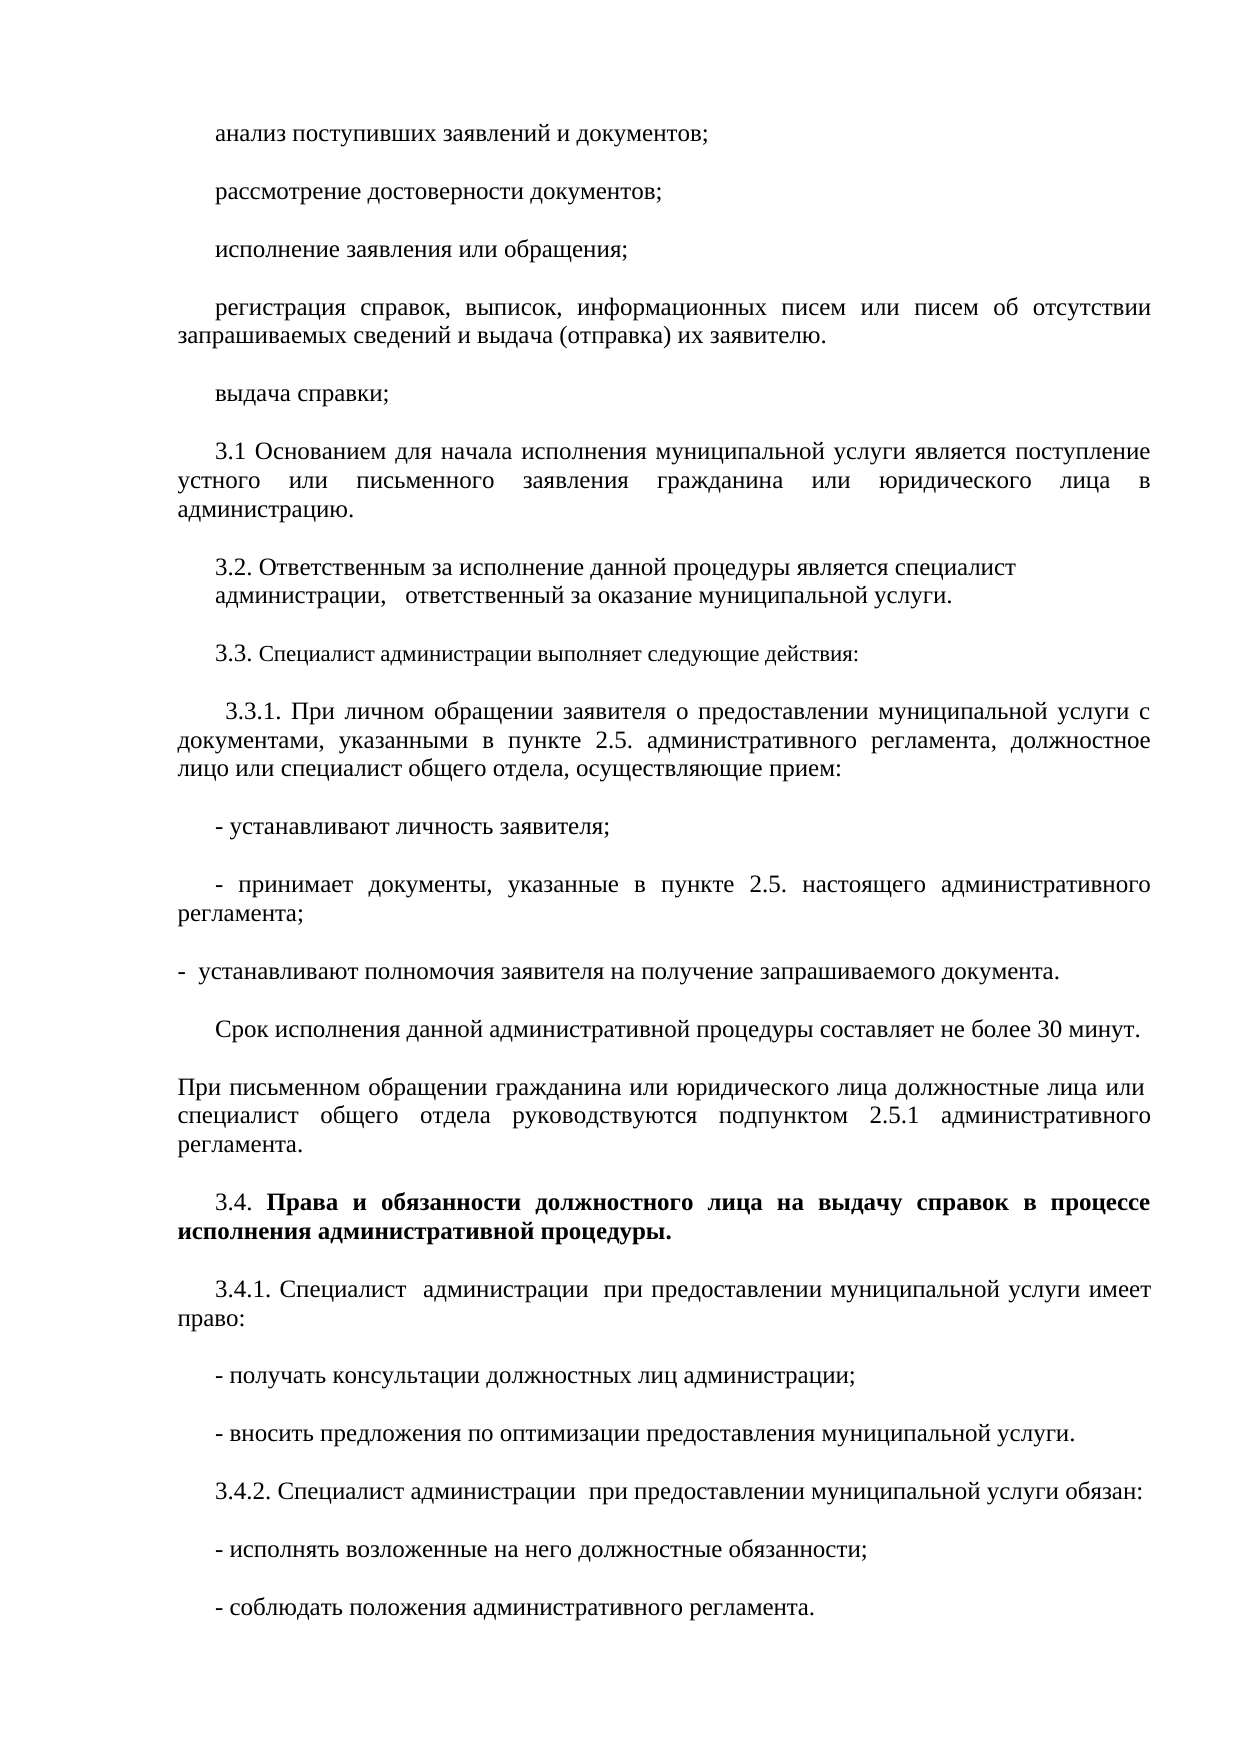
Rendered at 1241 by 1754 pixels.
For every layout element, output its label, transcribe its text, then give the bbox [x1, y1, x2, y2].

text исполнение заявления или обращения; [177, 234, 1152, 263]
text регистрация справок, выписок, информационных писем или писем об отсутствии запрашиваемых сведений и выдача (отправка) их заявителю. [177, 292, 1152, 349]
text - устанавливают полномочия заявителя на получение запрашиваемого документа. [177, 956, 1152, 985]
text 3.4.2. Специалист администрации при предоставлении муниципальной услуги обязан: [177, 1476, 1152, 1505]
text - соблюдать положения административного регламента. [177, 1592, 1152, 1621]
text - устанавливают личность заявителя; [177, 811, 1152, 840]
text выдача справки; [177, 378, 1152, 407]
text анализ поступивших заявлений и документов; [177, 118, 1152, 147]
text При письменном обращении гражданина или юридического лица должностные лица или специалист общего отдела руководствуются подпунктом 2.5.1 административного регламента. [177, 1072, 1152, 1158]
text 3.1 Основанием для начала исполнения муниципальной услуги является поступление устного или письменного заявления гражданина или юридического лица в администрацию. [177, 436, 1152, 523]
text рассмотрение достоверности документов; [177, 176, 1152, 205]
text - исполнять возложенные на него должностные обязанности; [177, 1534, 1152, 1563]
text - принимает документы, указанные в пункте 2.5. настоящего административного регламента; [177, 869, 1152, 927]
text 3.3. Специалист администрации выполняет следующие действия: [196, 638, 1152, 667]
text 3.4.1. Специалист администрации при предоставлении муниципальной услуги имеет право: [177, 1274, 1152, 1331]
text - получать консультации должностных лиц администрации; [177, 1361, 1152, 1389]
text 3.2. Ответственным за исполнение данной процедуры является специалист администрации, ответственный за оказание муниципальной услуги. [215, 552, 1152, 609]
text - вносить предложения по оптимизации предоставления муниципальной услуги. [177, 1418, 1152, 1447]
text Срок исполнения данной административной процедуры составляет не более 30 минут. [177, 1014, 1152, 1043]
text 3.4. Права и обязанности должностного лица на выдачу справок в процессе исполнения административной процедуры. [177, 1187, 1152, 1245]
text 3.3.1. При личном обращении заявителя о предоставлении муниципальной услуги с документами, указанными в пункте 2.5. административного регламента, должностное лицо или специалист общего отдела, осуществляющие прием: [177, 696, 1152, 782]
